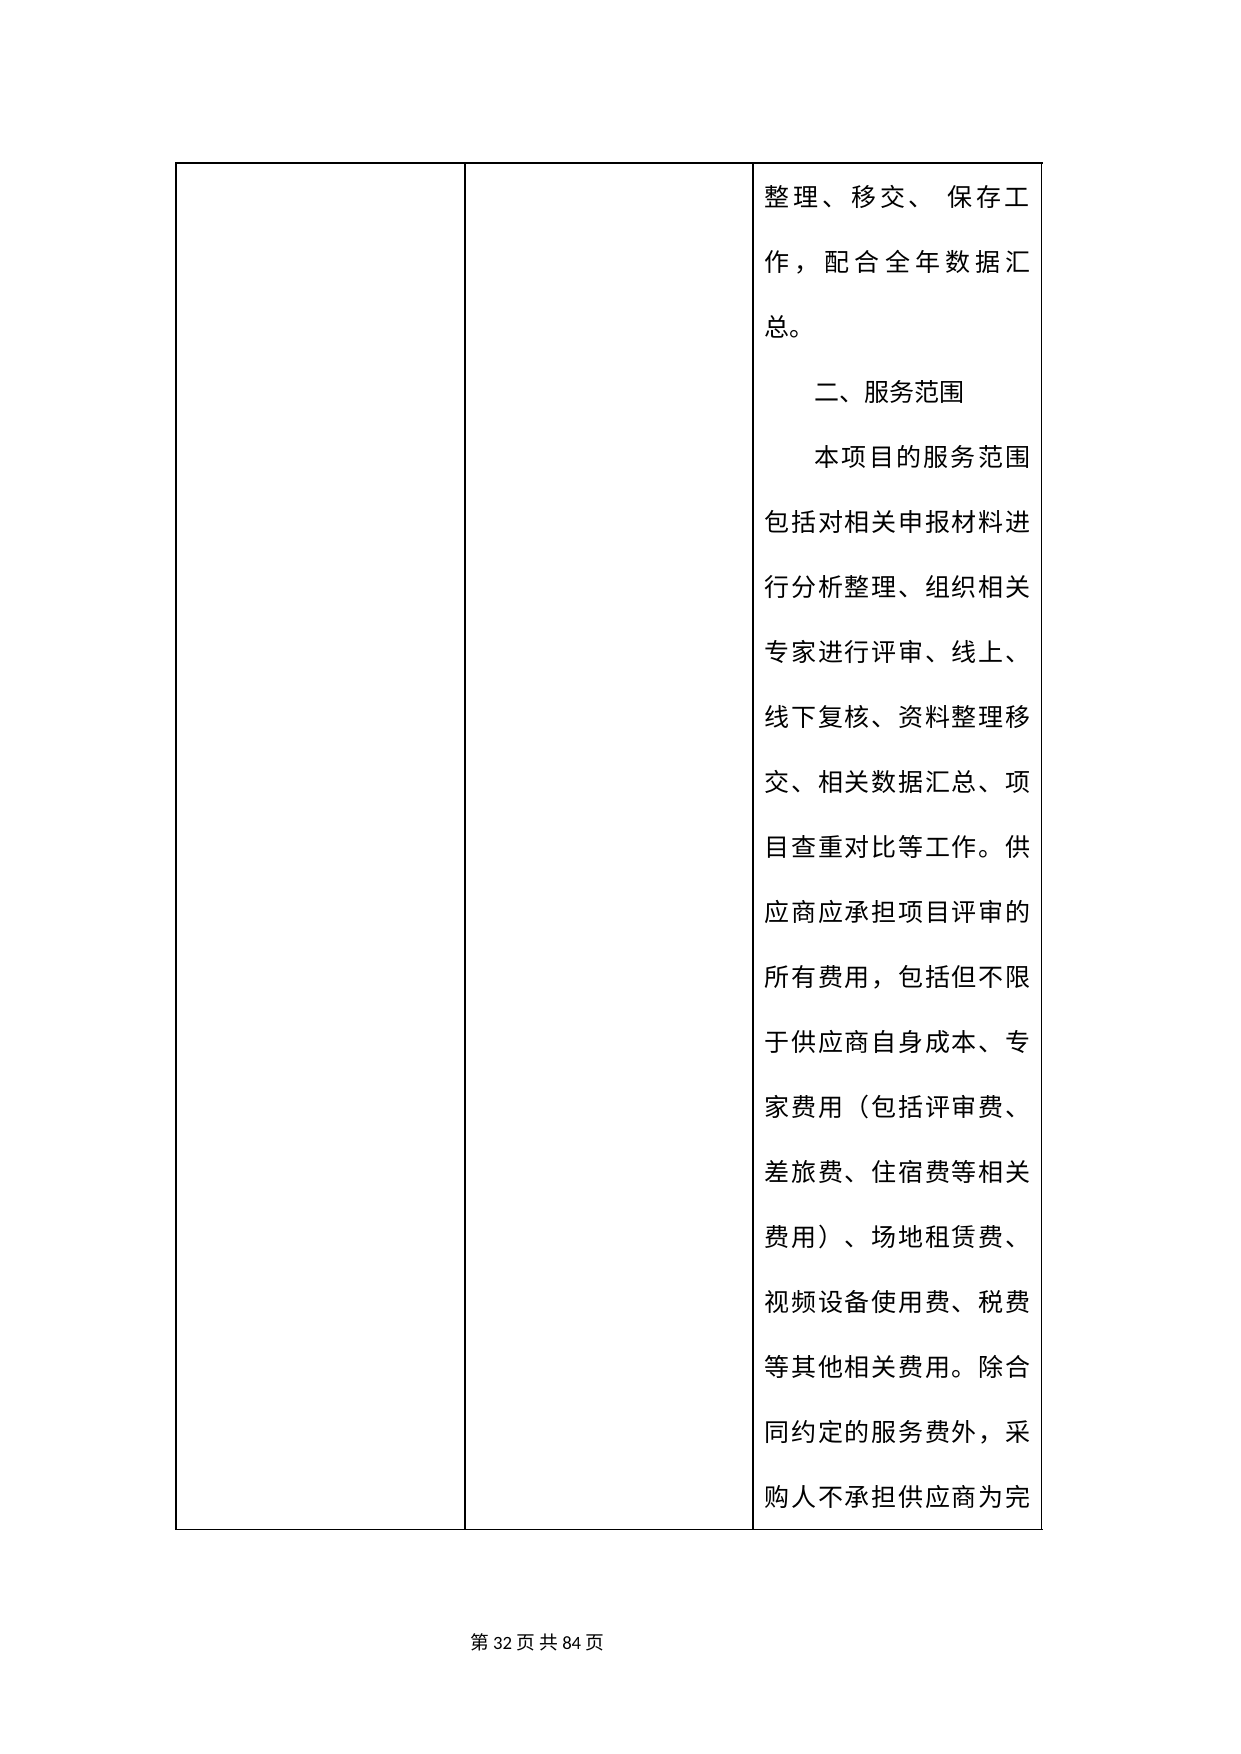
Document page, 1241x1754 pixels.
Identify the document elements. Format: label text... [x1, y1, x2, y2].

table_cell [754, 164, 1041, 1528]
table_cell 1 [177, 164, 464, 1528]
table_cell [466, 164, 752, 1528]
